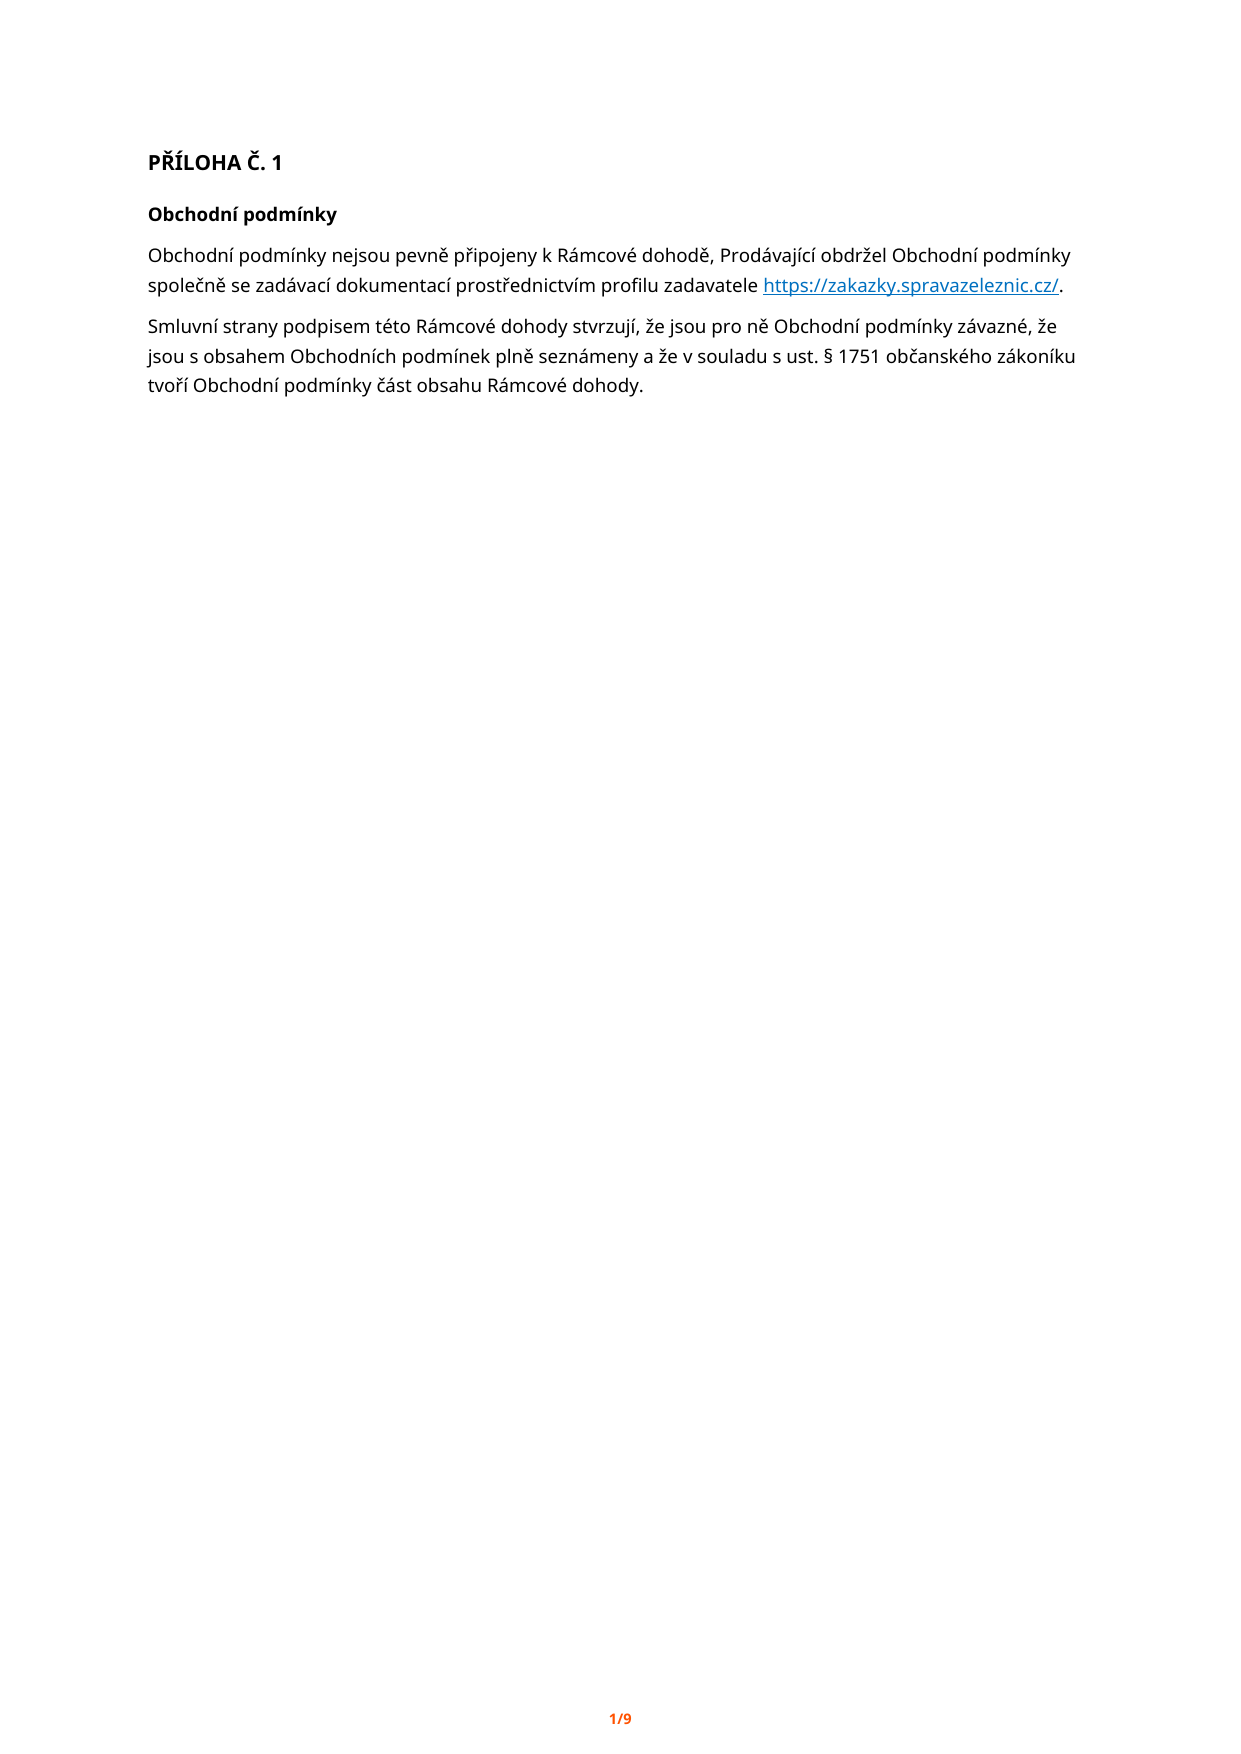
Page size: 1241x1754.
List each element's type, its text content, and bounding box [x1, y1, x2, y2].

text Smluvní strany podpisem této Rámcové dohody stvrzují, že jsou pro ně Obchodní podmínky závazné, že jsou s obsahem Obchodních podmínek plně seznámeny a že v souladu s ust. § 1751 občanského zákoníku tvoří Obchodní podmínky část obsahu Rámcové dohody. [148, 314, 1093, 398]
text PŘÍLOHA Č. 1 [148, 148, 1093, 176]
text Obchodní podmínky [148, 201, 1093, 227]
text Obchodní podmínky nejsou pevně připojeny k Rámcové dohodě, Prodávající obdržel Obchodní podmínky společně se zadávací dokumentací prostřednictvím profilu zadavatele https://zakazky.spravazeleznic.cz/. [148, 243, 1093, 298]
